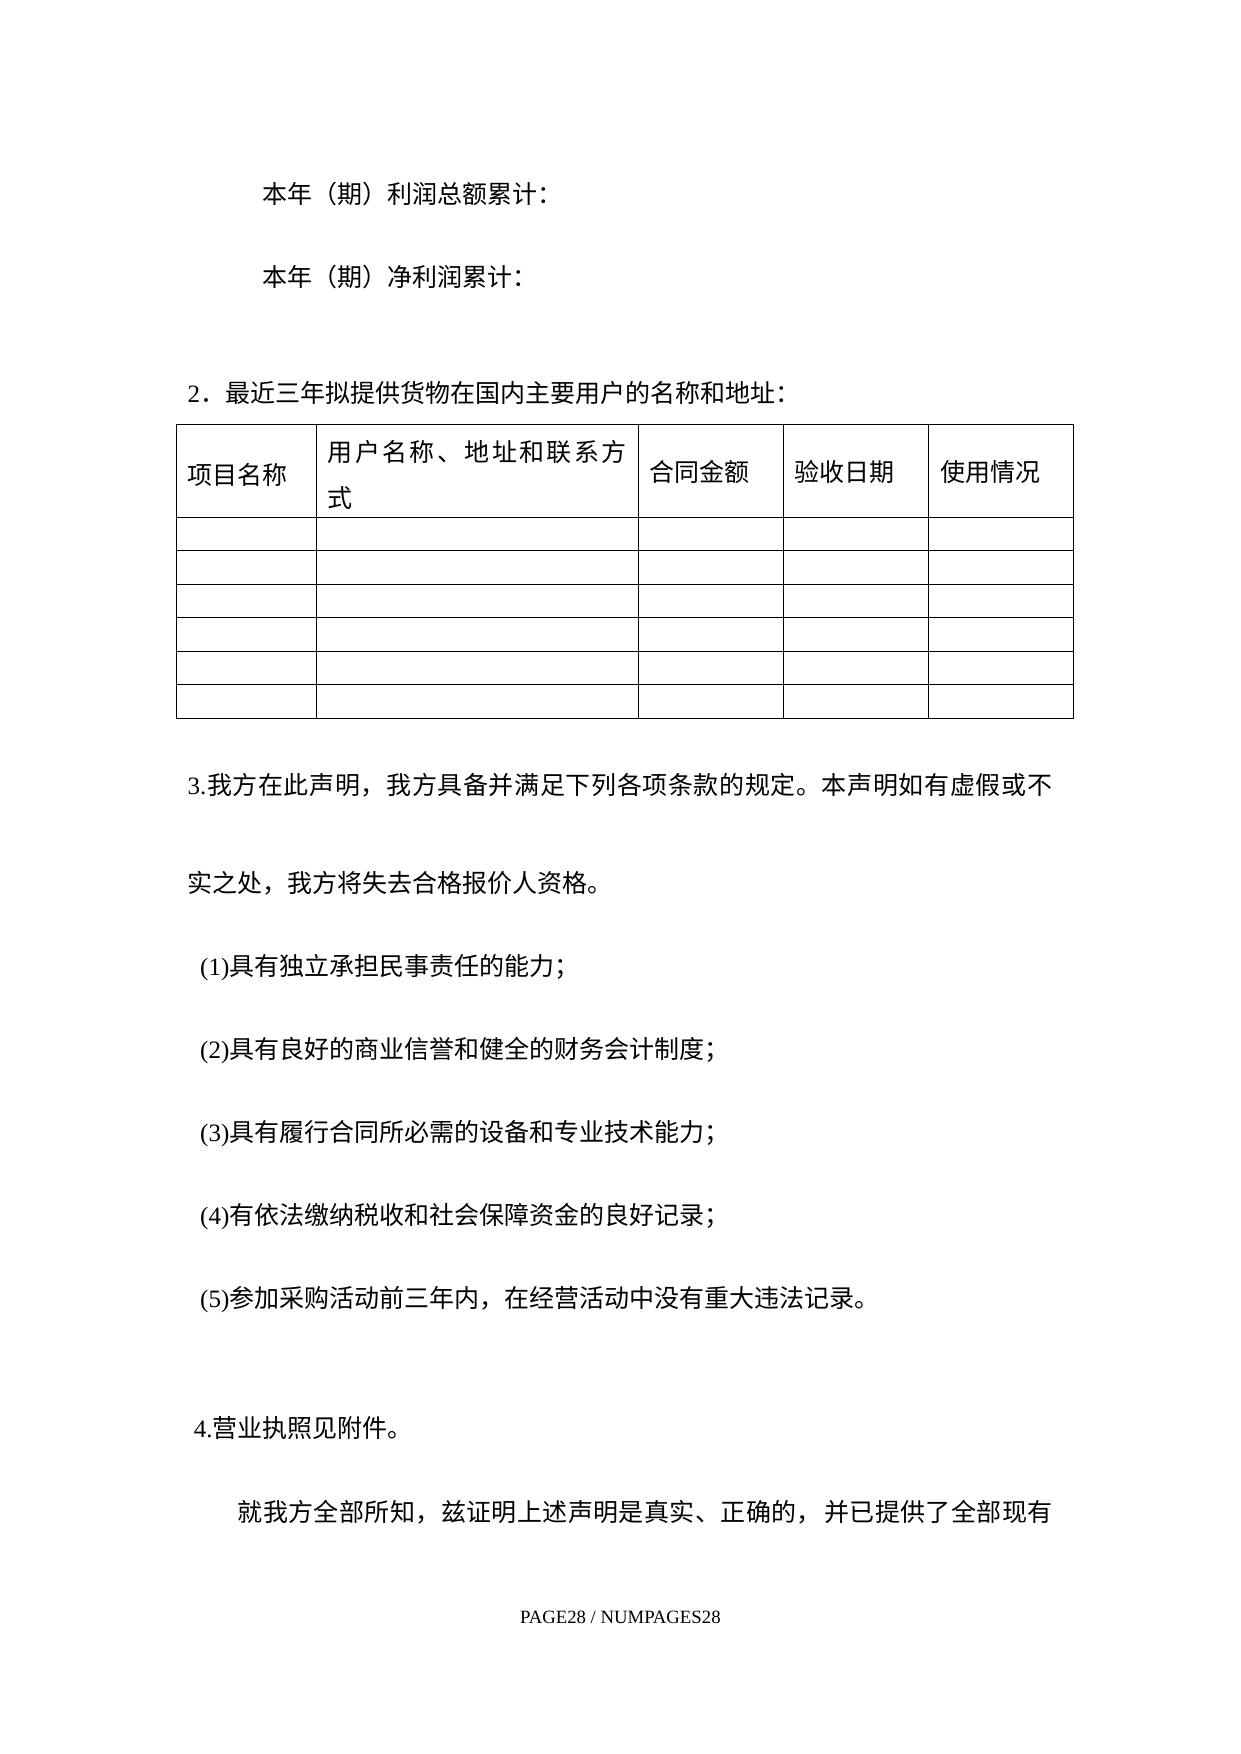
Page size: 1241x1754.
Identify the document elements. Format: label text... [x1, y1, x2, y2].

table_cell [639, 652, 783, 684]
table_cell [929, 685, 1073, 718]
text 本年（期）净利润累计： [187, 243, 1053, 308]
table_cell [929, 518, 1073, 550]
table_cell [177, 652, 316, 684]
table_cell [177, 551, 316, 584]
table_cell [784, 585, 928, 617]
table_cell [784, 618, 928, 651]
text 3.我方在此声明，我方具备并满足下列各项条款的规定。本声明如有虚假或不实之处，我方将失去合格报价人资格。 [187, 751, 1053, 914]
table_cell [929, 585, 1073, 617]
text (3)具有履行合同所必需的设备和专业技术能力； [187, 1098, 1053, 1163]
table_cell [177, 685, 316, 718]
table_header 用户名称、地址和联系方式 [317, 425, 638, 517]
text 本年（期）利润总额累计： [187, 160, 1053, 225]
table_cell [784, 685, 928, 718]
table_header 合同金额 [639, 425, 783, 517]
table_cell [784, 652, 928, 684]
table_cell [784, 551, 928, 584]
text (2)具有良好的商业信誉和健全的财务会计制度； [187, 1015, 1053, 1080]
table_cell [317, 585, 638, 617]
table_cell [639, 685, 783, 718]
table_cell [317, 618, 638, 651]
table_cell [929, 618, 1073, 651]
text 2．最近三年拟提供货物在国内主要用户的名称和地址： [187, 359, 1053, 424]
table_cell [177, 585, 316, 617]
table_cell [639, 551, 783, 584]
table_cell [317, 685, 638, 718]
table_cell [639, 585, 783, 617]
text (4)有依法缴纳税收和社会保障资金的良好记录； [187, 1181, 1053, 1246]
text (1)具有独立承担民事责任的能力； [187, 932, 1053, 997]
table_header 项目名称 [177, 425, 316, 517]
table_cell [929, 551, 1073, 584]
table_header 验收日期 [784, 425, 928, 517]
table_cell [177, 618, 316, 651]
table_cell [317, 551, 638, 584]
table_cell [639, 518, 783, 550]
table_header 使用情况 [929, 425, 1073, 517]
table_cell [177, 518, 316, 550]
text 4.营业执照见附件。 [187, 1394, 1053, 1459]
table_cell [929, 652, 1073, 684]
text (5)参加采购活动前三年内，在经营活动中没有重大违法记录。 [187, 1264, 1053, 1329]
table_cell [317, 518, 638, 550]
table_cell [639, 618, 783, 651]
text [187, 1478, 1053, 1543]
table_cell [317, 652, 638, 684]
table_cell [784, 518, 928, 550]
